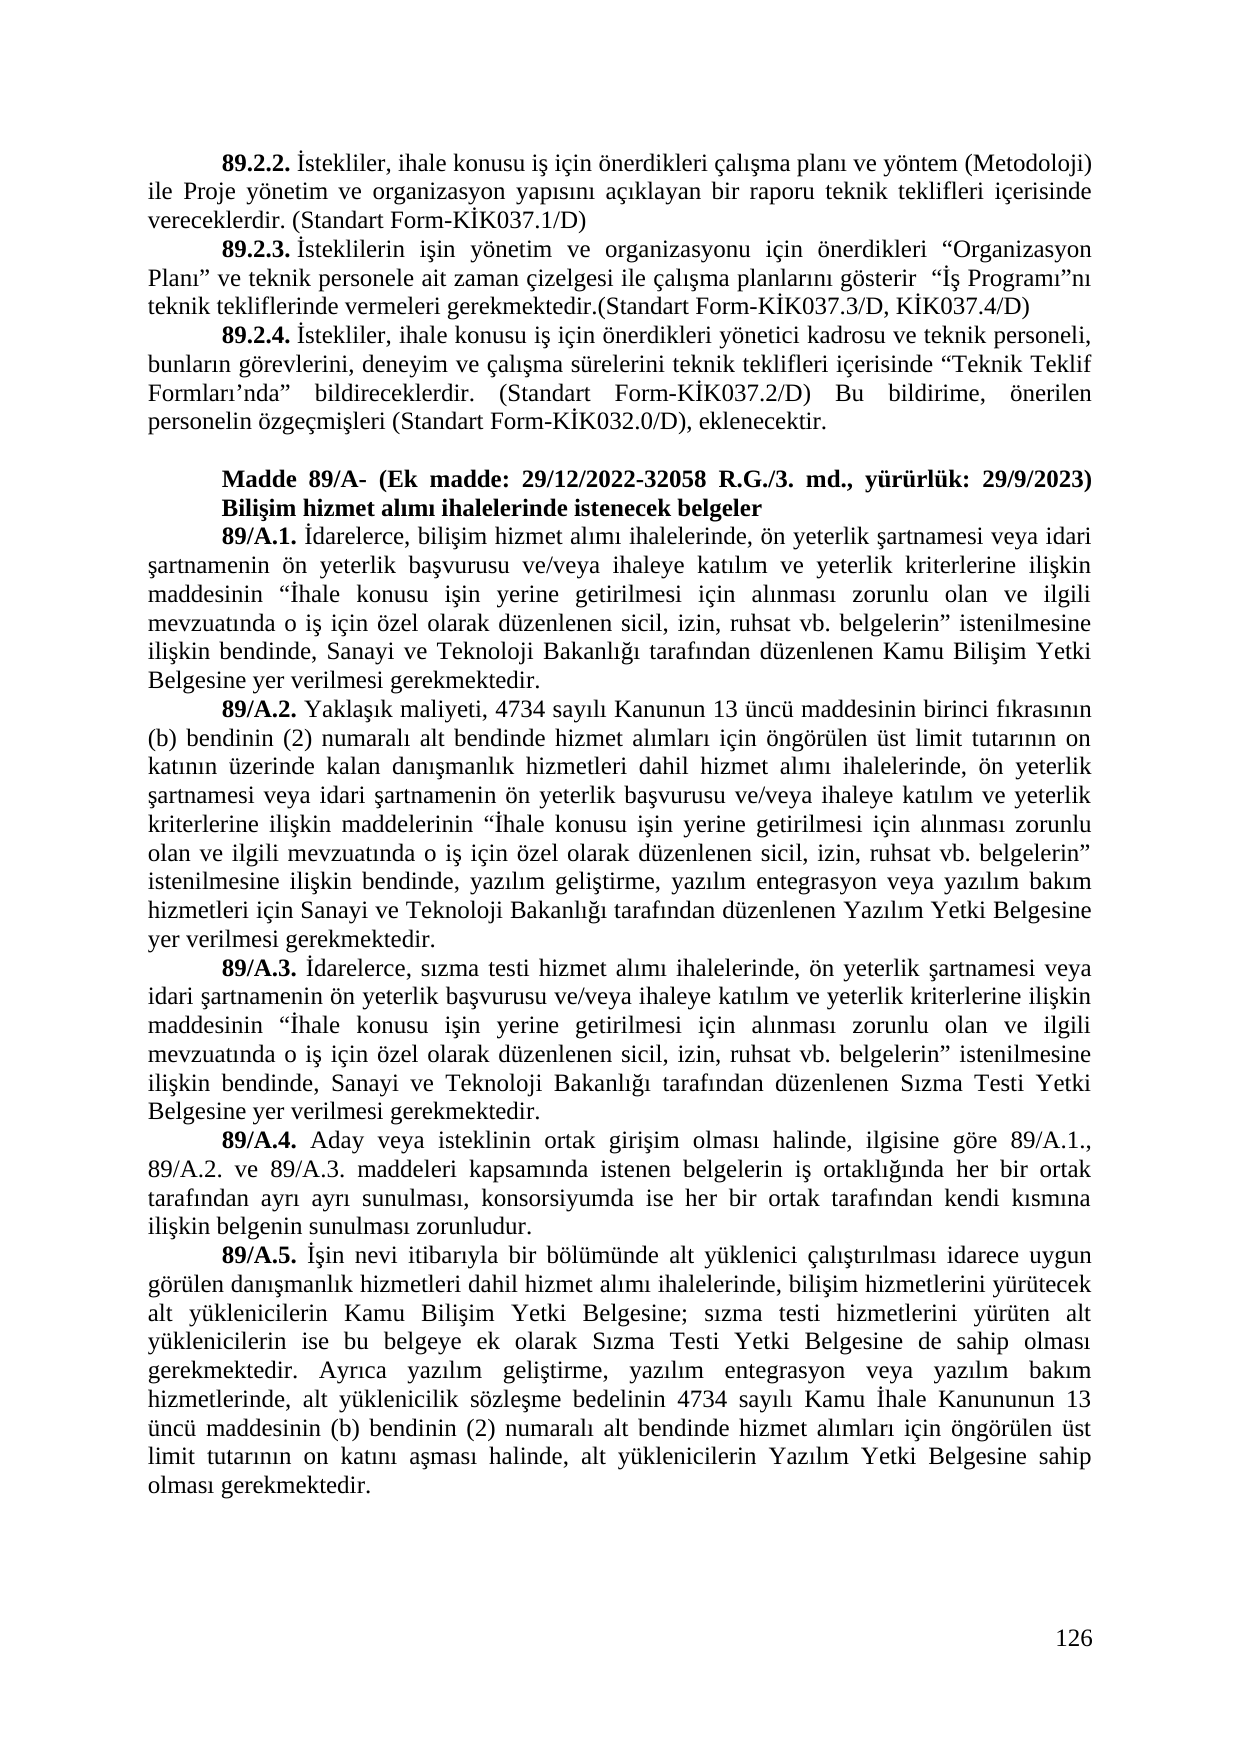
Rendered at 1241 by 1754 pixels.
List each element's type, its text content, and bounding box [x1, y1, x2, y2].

text 89/A.5. İşin nevi itibarıyla bir bölümünde alt yüklenici çalıştırılması idarece uygun görülen danışmanlık hizmetleri dahil hizmet alımı ihalelerinde, bilişim hizmetlerini yürütecek alt yüklenicilerin Kamu Bilişim Yetki Belgesine; sızma testi hizmetlerini yürüten alt yüklenicilerin ise bu belgeye ek olarak Sızma Testi Yetki Belgesine de sahip olması gerekmektedir. Ayrıca yazılım geliştirme, yazılım entegrasyon veya yazılım bakım hizmetlerinde, alt yüklenicilik sözleşme bedelinin 4734 sayılı Kamu İhale Kanununun 13 üncü maddesinin (b) bendinin (2) numaralı alt bendinde hizmet alımları için öngörülen üst limit tutarının on katını aşması halinde, alt yüklenicilerin Yazılım Yetki Belgesine sahip olması gerekmektedir. [148, 1240, 1092, 1499]
text 89/A.4. Aday veya isteklinin ortak girişim olması halinde, ilgisine göre 89/A.1., 89/A.2. ve 89/A.3. maddeleri kapsamında istenen belgelerin iş ortaklığında her bir ortak tarafından ayrı ayrı sunulması, konsorsiyumda ise her bir ortak tarafından kendi kısmına ilişkin belgenin sunulması zorunludur. [148, 1125, 1092, 1240]
text 89/A.1. İdarelerce, bilişim hizmet alımı ihalelerinde, ön yeterlik şartnamesi veya idari şartnamenin ön yeterlik başvurusu ve/veya ihaleye katılım ve yeterlik kriterlerine ilişkin maddesinin “İhale konusu işin yerine getirilmesi için alınması zorunlu olan ve ilgili mevzuatında o iş için özel olarak düzenlenen sicil, izin, ruhsat vb. belgelerin” istenilmesine ilişkin bendinde, Sanayi ve Teknoloji Bakanlığı tarafından düzenlenen Kamu Bilişim Yetki Belgesine yer verilmesi gerekmektedir. [148, 521, 1092, 694]
text 89/A.2. Yaklaşık maliyeti, 4734 sayılı Kanunun 13 üncü maddesinin birinci fıkrasının (b) bendinin (2) numaralı alt bendinde hizmet alımları için öngörülen üst limit tutarının on katının üzerinde kalan danışmanlık hizmetleri dahil hizmet alımı ihalelerinde, ön yeterlik şartnamesi veya idari şartnamenin ön yeterlik başvurusu ve/veya ihaleye katılım ve yeterlik kriterlerine ilişkin maddelerinin “İhale konusu işin yerine getirilmesi için alınması zorunlu olan ve ilgili mevzuatında o iş için özel olarak düzenlenen sicil, izin, ruhsat vb. belgelerin” istenilmesine ilişkin bendinde, yazılım geliştirme, yazılım entegrasyon veya yazılım bakım hizmetleri için Sanayi ve Teknoloji Bakanlığı tarafından düzenlenen Yazılım Yetki Belgesine yer verilmesi gerekmektedir. [148, 694, 1092, 953]
text 89/A.3. İdarelerce, sızma testi hizmet alımı ihalelerinde, ön yeterlik şartnamesi veya idari şartnamenin ön yeterlik başvurusu ve/veya ihaleye katılım ve yeterlik kriterlerine ilişkin maddesinin “İhale konusu işin yerine getirilmesi için alınması zorunlu olan ve ilgili mevzuatında o iş için özel olarak düzenlenen sicil, izin, ruhsat vb. belgelerin” istenilmesine ilişkin bendinde, Sanayi ve Teknoloji Bakanlığı tarafından düzenlenen Sızma Testi Yetki Belgesine yer verilmesi gerekmektedir. [148, 953, 1092, 1125]
text 89.2.2. İstekliler, ihale konusu iş için önerdikleri çalışma planı ve yöntem (Metodoloji) ile Proje yönetim ve organizasyon yapısını açıklayan bir raporu teknik teklifleri içerisinde vereceklerdir. (Standart Form-KİK037.1/D) [148, 148, 1092, 234]
text Madde 89/A- (Ek madde: 29/12/2022-32058 R.G./3. md., yürürlük: 29/9/2023) Bilişim hizmet alımı ihalelerinde istenecek belgeler [221, 464, 1092, 521]
text 89.2.4. İstekliler, ihale konusu iş için önerdikleri yönetici kadrosu ve teknik personeli, bunların görevlerini, deneyim ve çalışma sürelerini teknik teklifleri içerisinde “Teknik Teklif Formları’nda” bildireceklerdir. (Standart Form-KİK037.2/D) Bu bildirime, önerilen personelin özgeçmişleri (Standart Form-KİK032.0/D), eklenecektir. [148, 320, 1092, 435]
text 89.2.3. İsteklilerin işin yönetim ve organizasyonu için önerdikleri “Organizasyon Planı” ve teknik personele ait zaman çizelgesi ile çalışma planlarını gösterir “İş Programı”nı teknik tekliflerinde vermeleri gerekmektedir.(Standart Form-KİK037.3/D, KİK037.4/D) [148, 234, 1092, 320]
